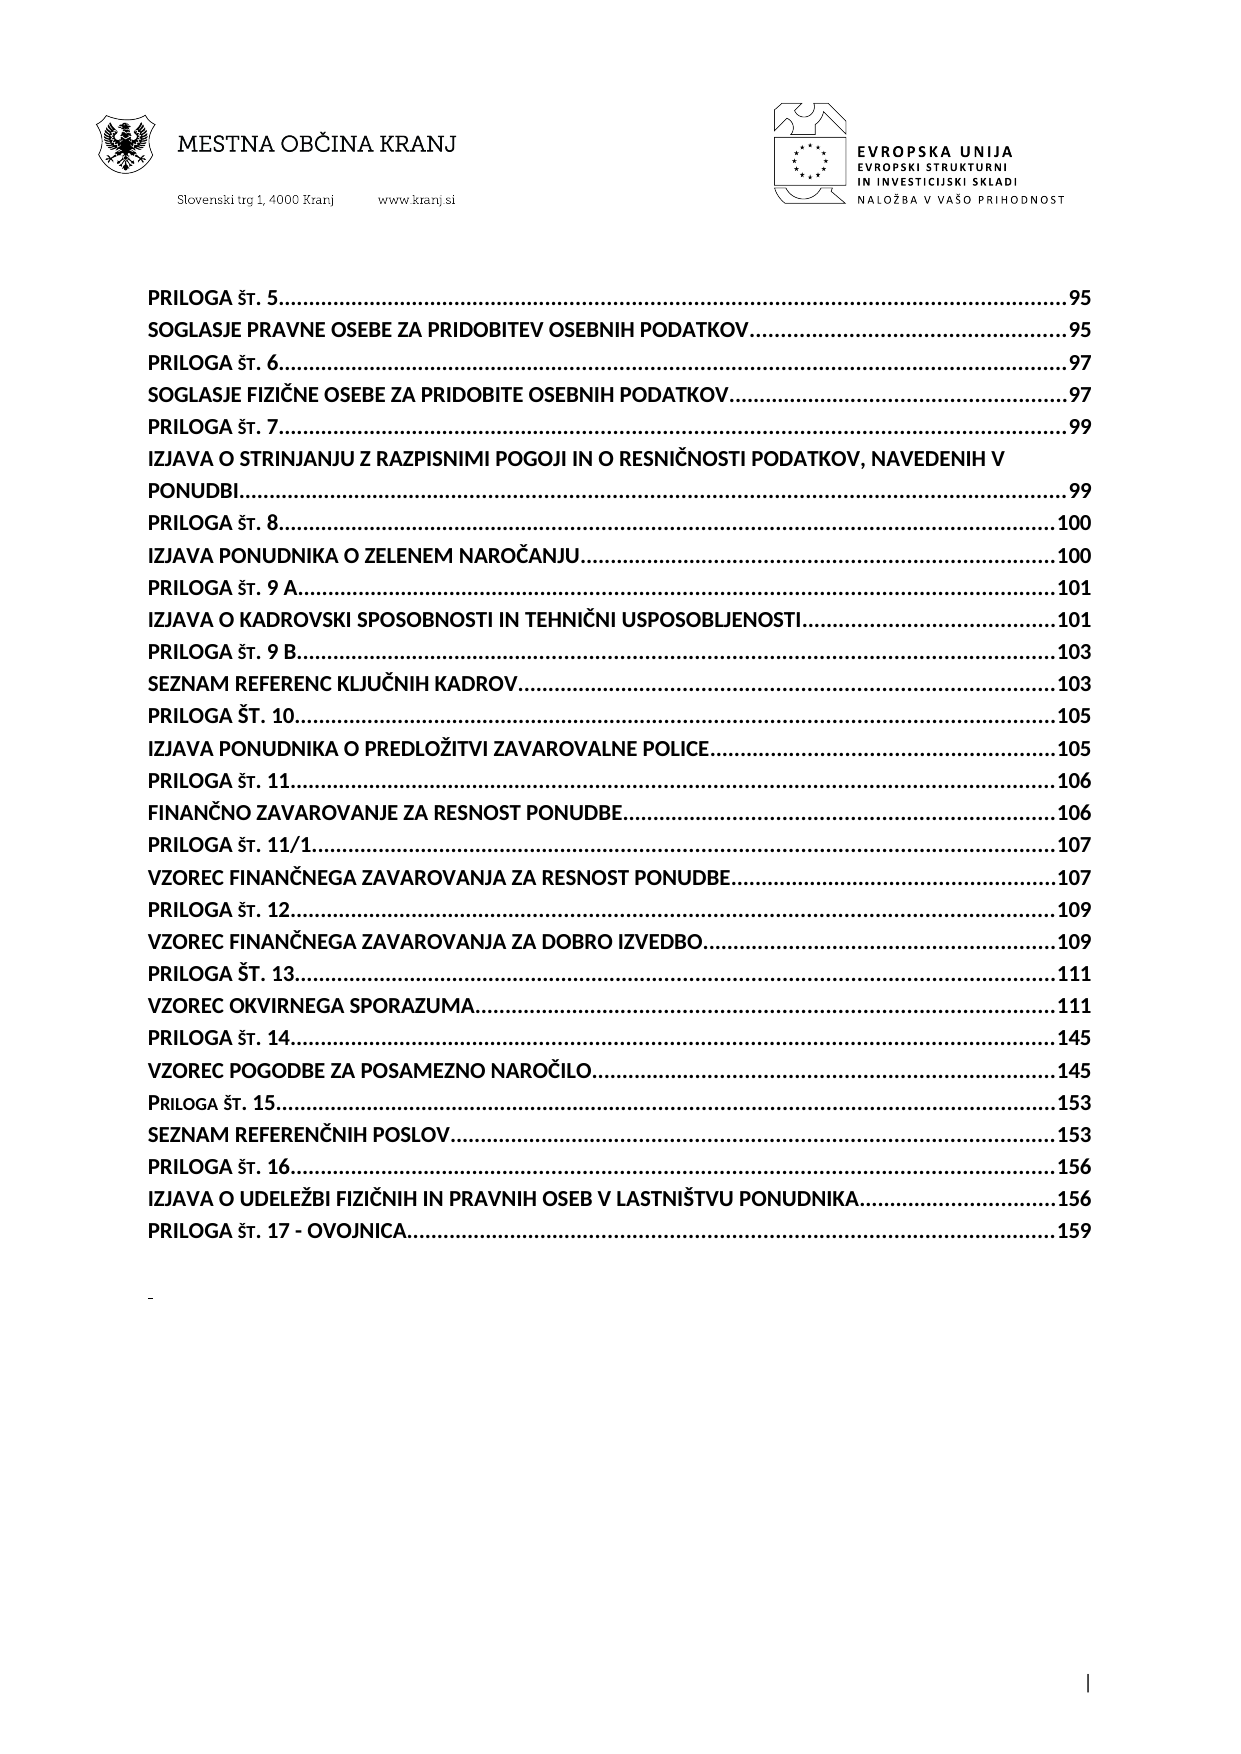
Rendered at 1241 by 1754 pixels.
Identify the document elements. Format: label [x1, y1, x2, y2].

picture [0, 0, 1241, 263]
